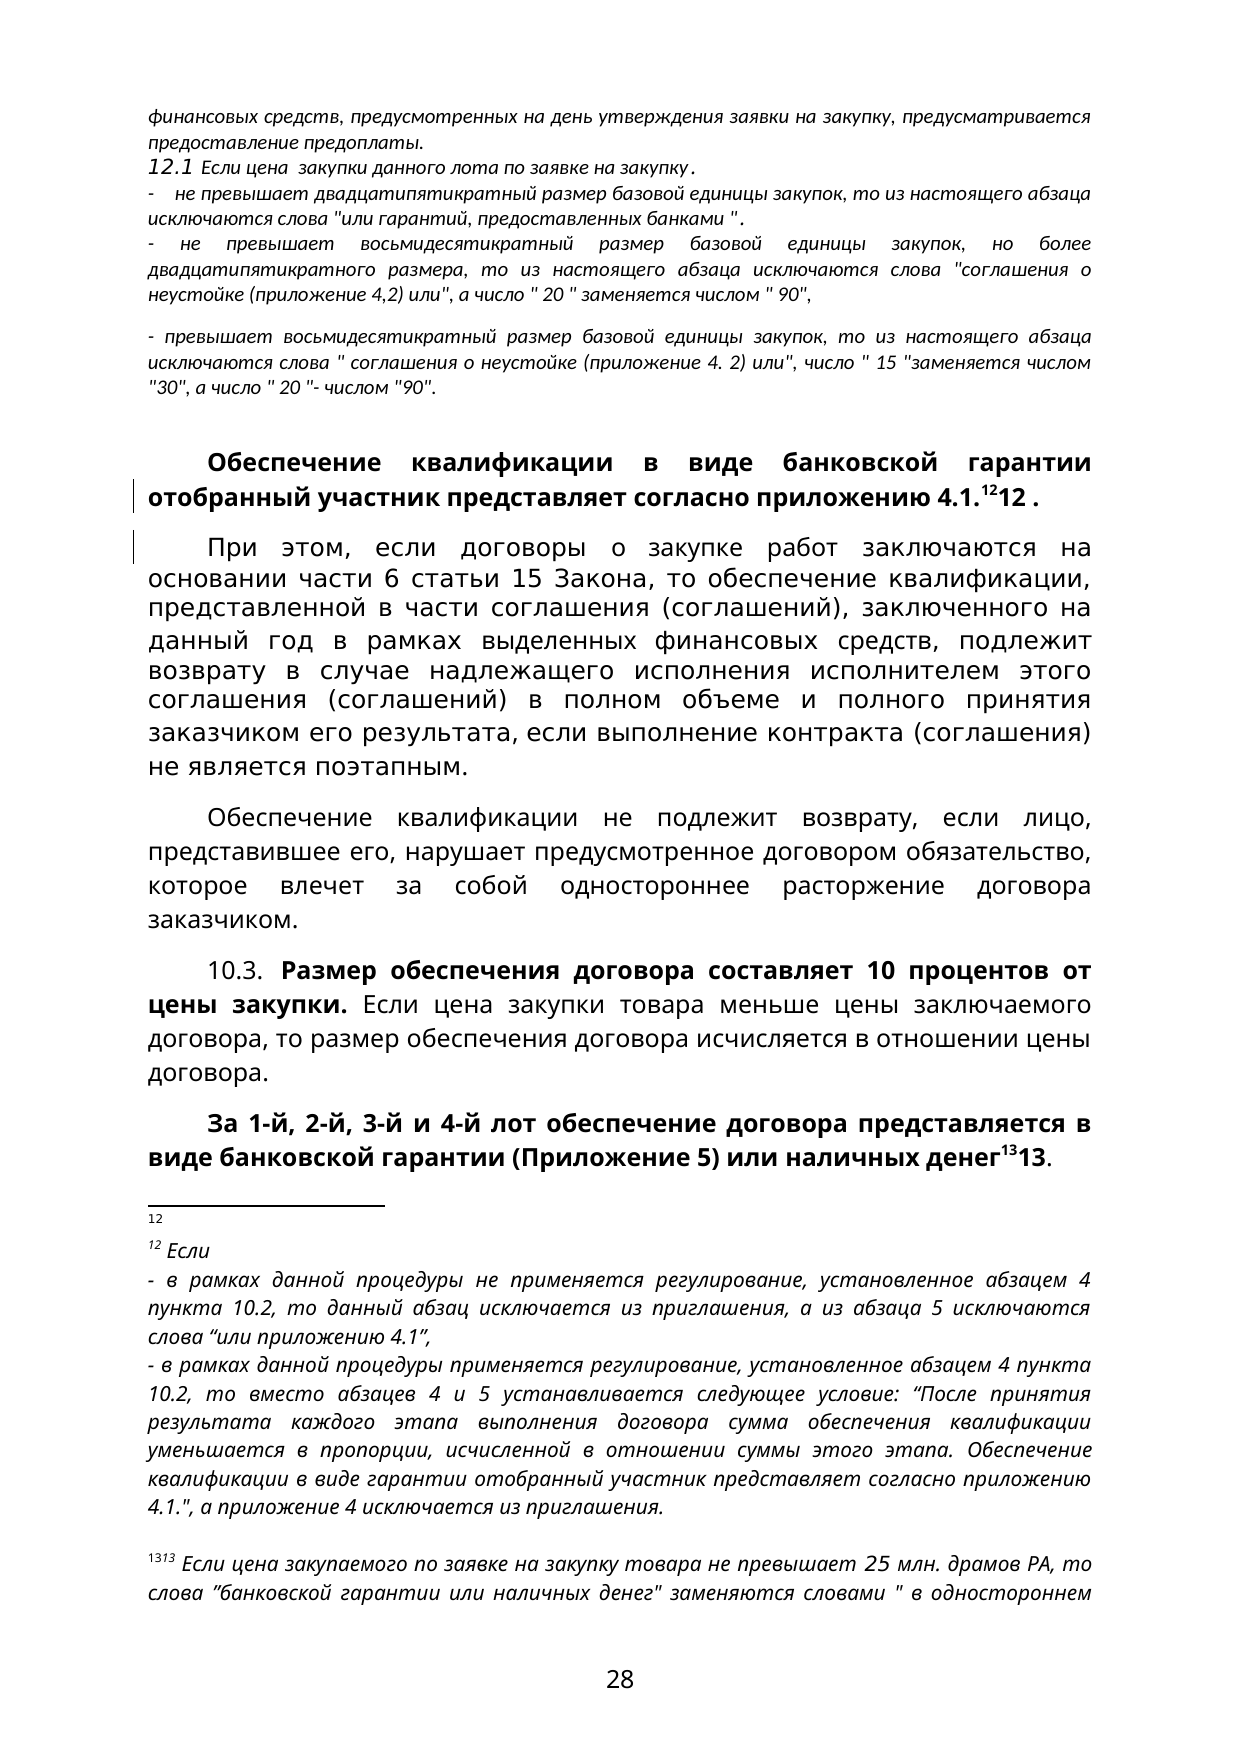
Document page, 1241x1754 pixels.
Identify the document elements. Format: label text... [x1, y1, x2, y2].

text Обеспечение квалификации в виде банковской гарантии отобранный участник представляет согласно приложению 4.1.12 . [148, 445, 1092, 513]
text - не превышает восьмидесятикратный размер базовой единицы закупок, но более двадцатипятикратного размера, то из настоящего абзаца исключаются слова "соглашения о неустойке (приложение 4,2) или", а число " 20 " заменяется числом " 90", [148, 231, 1092, 307]
text 12.1 Если цена закупки данного лота по заявке на закупку․ [148, 154, 1092, 180]
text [148, 103, 1092, 154]
text - не превышает двадцатипятикратный размер базовой единицы закупок, то из настоящего абзаца исключаются слова "или гарантий, предоставленных банками "․ [148, 180, 1092, 231]
text - превышает восьмидесятикратный размер базовой единицы закупок, то из настоящего абзаца исключаются слова " соглашения о неустойке (приложение 4. 2) или", число " 15 "заменяется числом "30", а число " 20 "- числом "90". [148, 323, 1092, 400]
text При этом, если договоры о закупке работ заключаются на основании части 6 статьи 15 Закона, то обеспечение квалификации, представленной в части соглашения (соглашений), заключенного на данный год в рамках выделенных финансовых средств, подлежит возврату в случае надлежащего исполнения исполнителем этого соглашения (соглашений) в полном объеме и полного принятия заказчиком его результата, если выполнение контракта (соглашения) не является поэтапным. [148, 530, 1092, 783]
text 10.3. Размер обеспечения договора составляет 10 процентов от цены закупки. Если цена закупки товара меньше цены заключаемого договора, то размер обеспечения договора исчисляется в отношении цены договора. [148, 952, 1092, 1089]
text За 1-й, 2-й, 3-й и 4-й лот обеспечение договора представляется в виде банковской гарантии (Приложение 5) или наличных денег13. [148, 1105, 1092, 1173]
text Обеспечение квалификации не подлежит возврату, если лицо, представившее его, нарушает предусмотренное договором обязательство, которое влечет за собой одностороннее расторжение договора заказчиком. [148, 799, 1092, 936]
